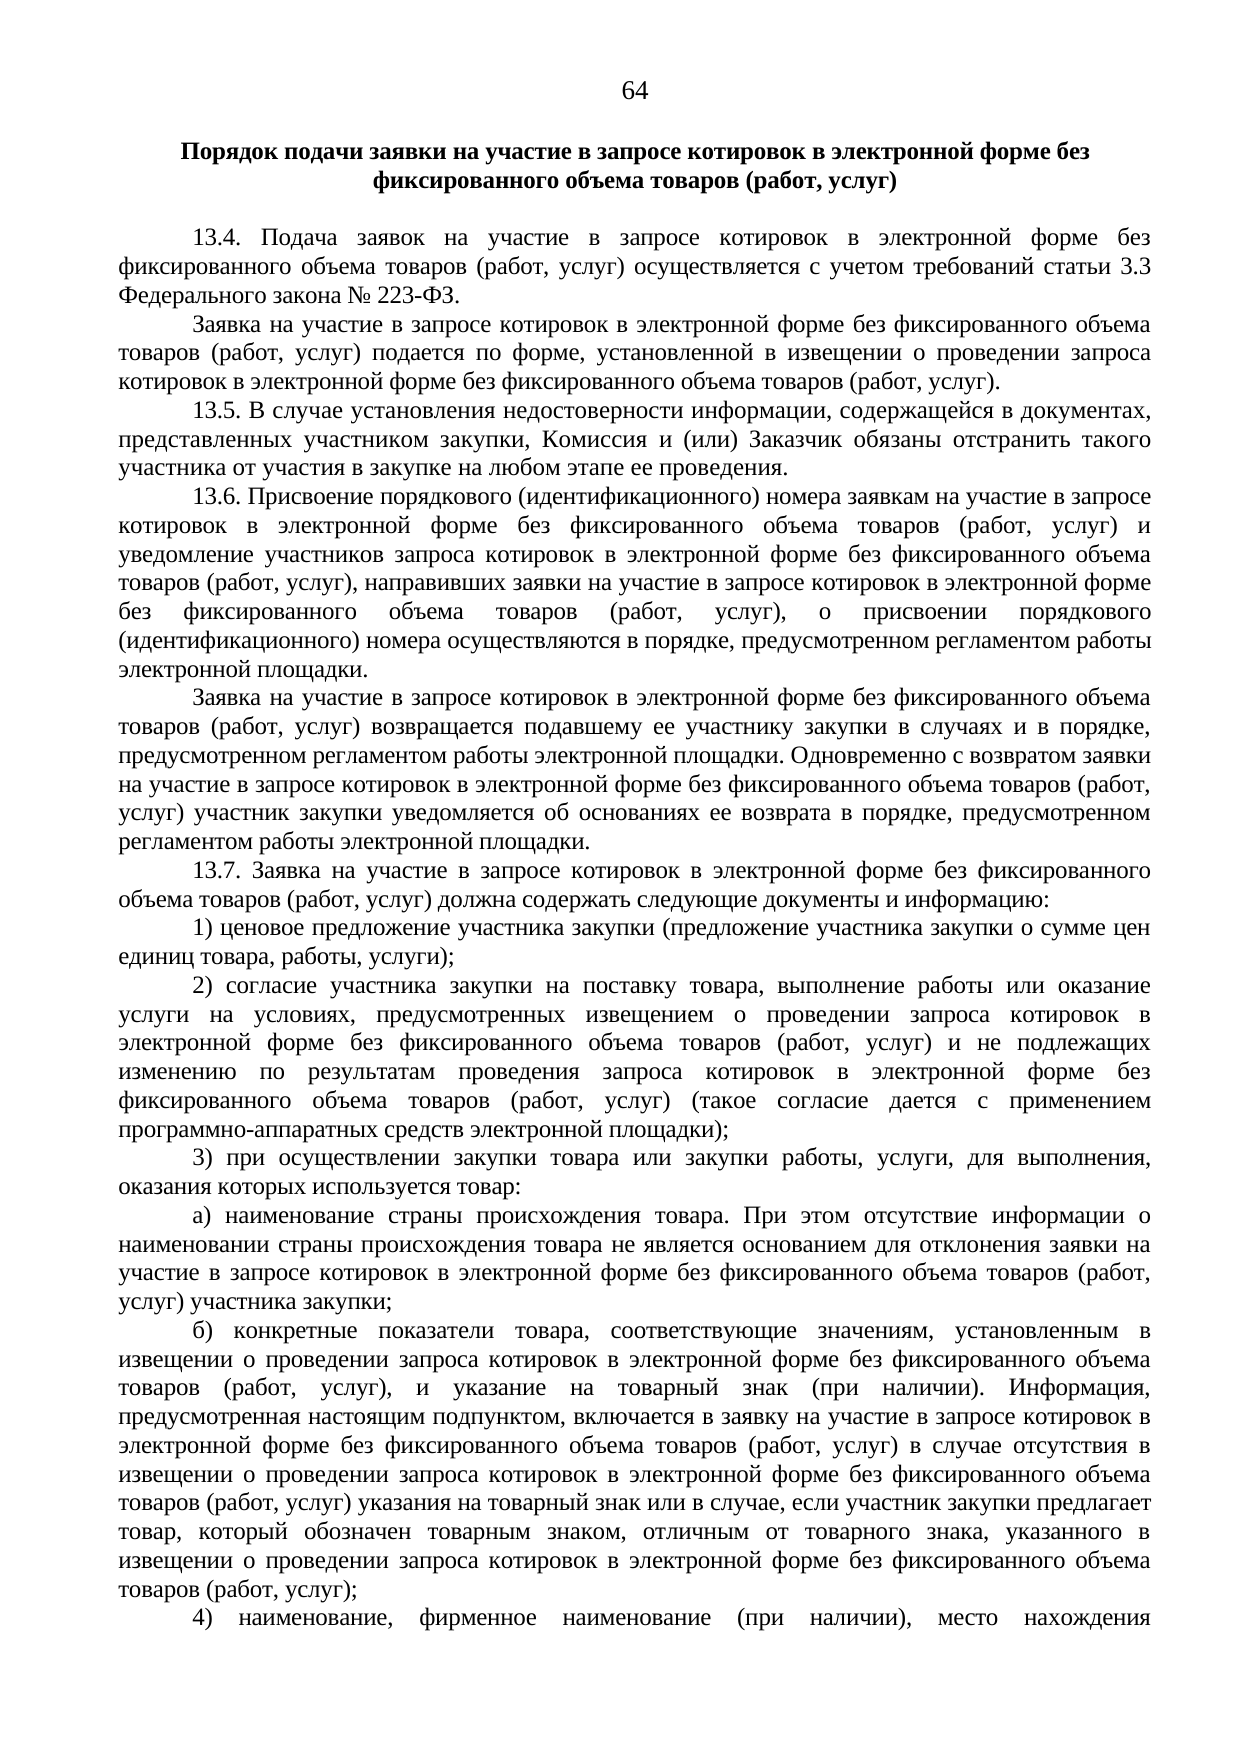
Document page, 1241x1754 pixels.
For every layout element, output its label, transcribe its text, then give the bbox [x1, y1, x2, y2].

text Заявка на участие в запросе котировок в электронной форме без фиксированного объема товаров (работ, услуг) возвращается подавшему ее участнику закупки в случаях и в порядке, предусмотренном регламентом работы электронной площадки. Одновременно с возвратом заявки на участие в запросе котировок в электронной форме без фиксированного объема товаров (работ, услуг) участник закупки уведомляется об основаниях ее возврата в порядке, предусмотренном регламентом работы электронной площадки. [118, 682, 1152, 855]
text 3) при осуществлении закупки товара или закупки работы, услуги, для выполнения, оказания которых используется товар: [118, 1142, 1152, 1200]
text 13.5. В случае установления недостоверности информации, содержащейся в документах, представленных участником закупки, Комиссия и (или) Заказчик обязаны отстранить такого участника от участия в закупке на любом этапе ее проведения. [118, 395, 1152, 481]
text 13.4. Подача заявок на участие в запросе котировок в электронной форме без фиксированного объема товаров (работ, услуг) осуществляется с учетом требований статьи 3.3 Федерального закона № 223-ФЗ. [118, 222, 1152, 309]
text Порядок подачи заявки на участие в запросе котировок в электронной форме без фиксированного объема товаров (работ, услуг) [118, 136, 1152, 194]
text а) наименование страны происхождения товара. При этом отсутствие информации о наименовании страны происхождения товара не является основанием для отклонения заявки на участие в запросе котировок в электронной форме без фиксированного объема товаров (работ, услуг) участника закупки; [118, 1200, 1152, 1315]
text 1) ценовое предложение участника закупки (предложение участника закупки о сумме цен единиц товара, работы, услуги); [118, 912, 1152, 970]
text 13.6. Присвоение порядкового (идентификационного) номера заявкам на участие в запросе котировок в электронной форме без фиксированного объема товаров (работ, услуг) и уведомление участников запроса котировок в электронной форме без фиксированного объема товаров (работ, услуг), направивших заявки на участие в запросе котировок в электронной форме без фиксированного объема товаров (работ, услуг), о присвоении порядкового (идентификационного) номера осуществляются в порядке, предусмотренном регламентом работы электронной площадки. [118, 481, 1152, 682]
text б) конкретные показатели товара, соответствующие значениям, установленным в извещении о проведении запроса котировок в электронной форме без фиксированного объема товаров (работ, услуг), и указание на товарный знак (при наличии). Информация, предусмотренная настоящим подпунктом, включается в заявку на участие в запросе котировок в электронной форме без фиксированного объема товаров (работ, услуг) в случае отсутствия в извещении о проведении запроса котировок в электронной форме без фиксированного объема товаров (работ, услуг) указания на товарный знак или в случае, если участник закупки предлагает товар, который обозначен товарным знаком, отличным от товарного знака, указанного в извещении о проведении запроса котировок в электронной форме без фиксированного объема товаров (работ, услуг); [118, 1315, 1152, 1602]
text Заявка на участие в запросе котировок в электронной форме без фиксированного объема товаров (работ, услуг) подается по форме, установленной в извещении о проведении запроса котировок в электронной форме без фиксированного объема товаров (работ, услуг). [118, 309, 1152, 395]
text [118, 1602, 1152, 1631]
text 13.7. Заявка на участие в запросе котировок в электронной форме без фиксированного объема товаров (работ, услуг) должна содержать следующие документы и информацию: [118, 855, 1152, 912]
text 2) согласие участника закупки на поставку товара, выполнение работы или оказание услуги на условиях, предусмотренных извещением о проведении запроса котировок в электронной форме без фиксированного объема товаров (работ, услуг) и не подлежащих изменению по результатам проведения запроса котировок в электронной форме без фиксированного объема товаров (работ, услуг) (такое согласие дается с применением программно-аппаратных средств электронной площадки); [118, 970, 1152, 1142]
